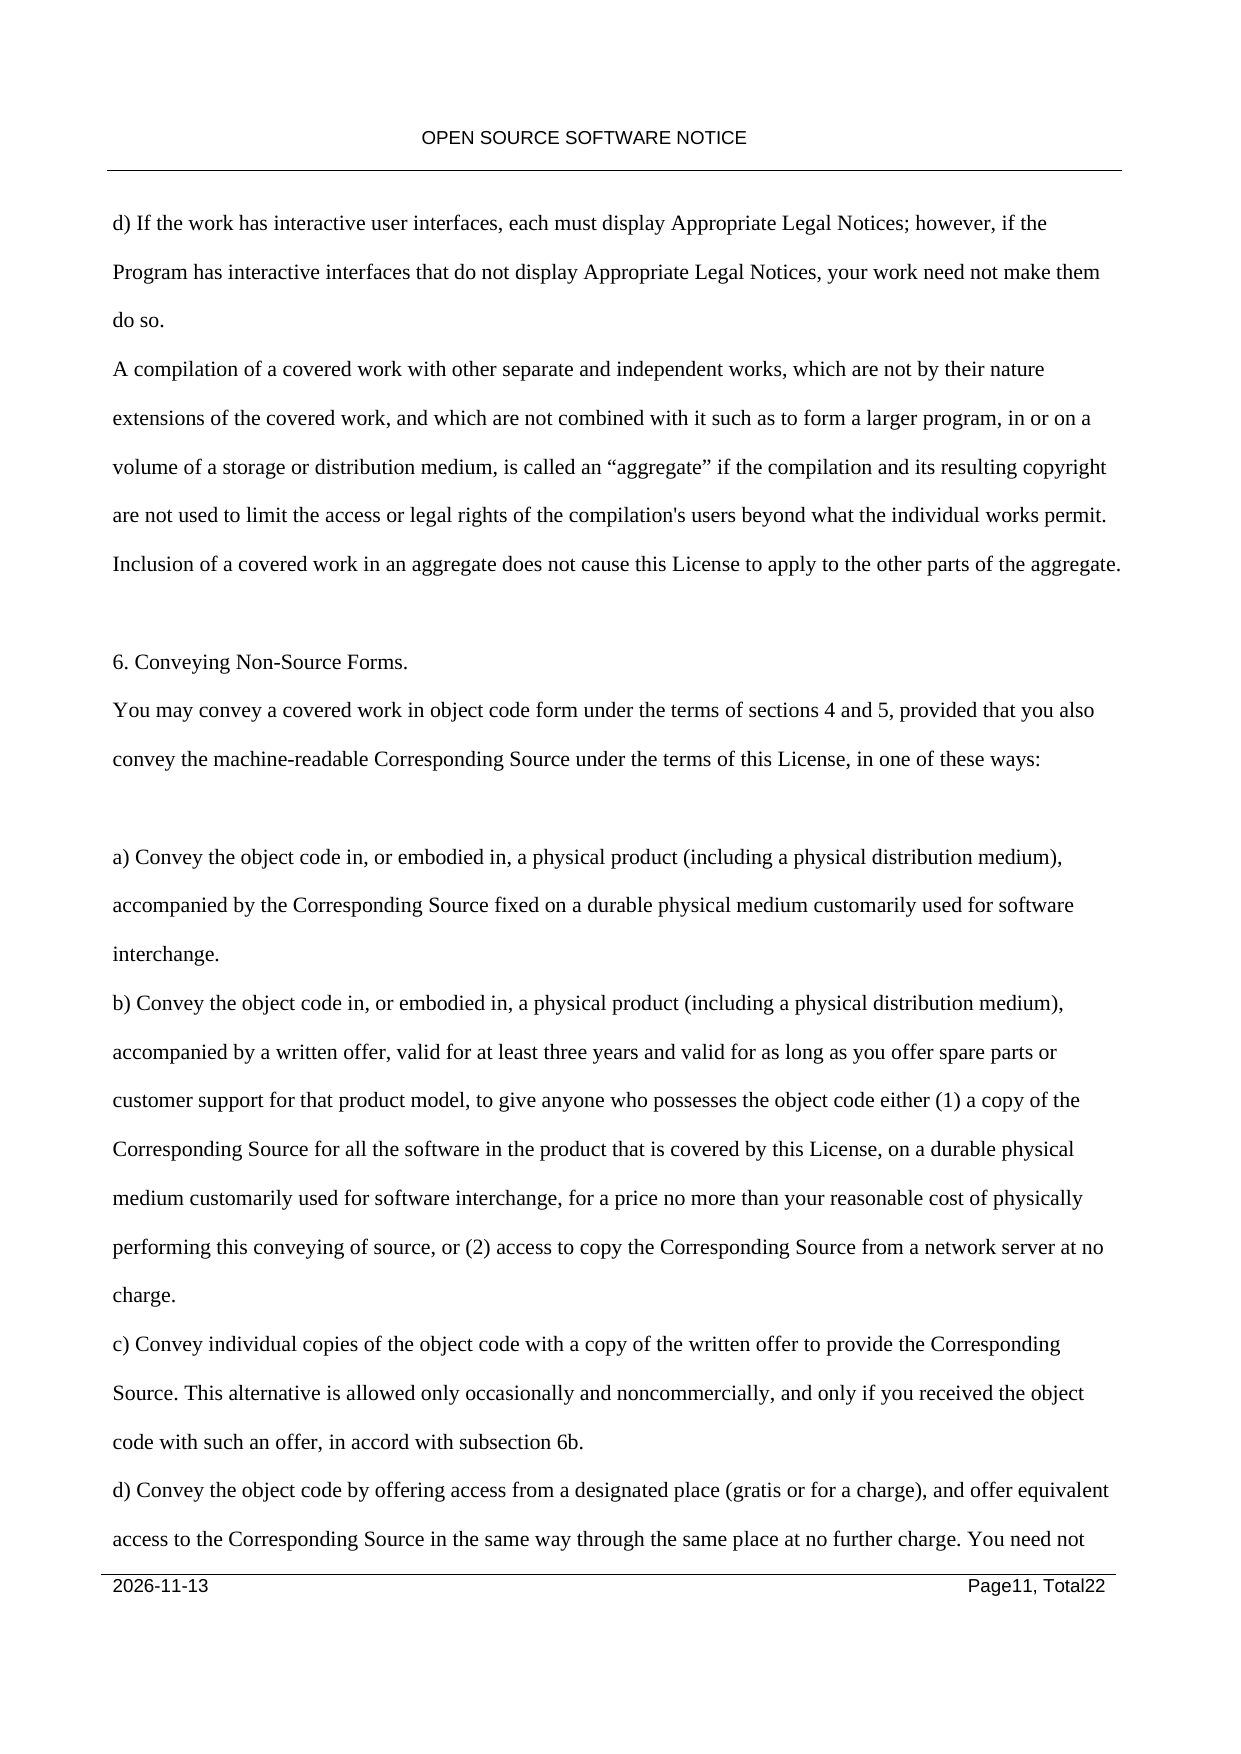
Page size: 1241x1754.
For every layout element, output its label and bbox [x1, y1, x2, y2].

text [112, 206, 1128, 1555]
